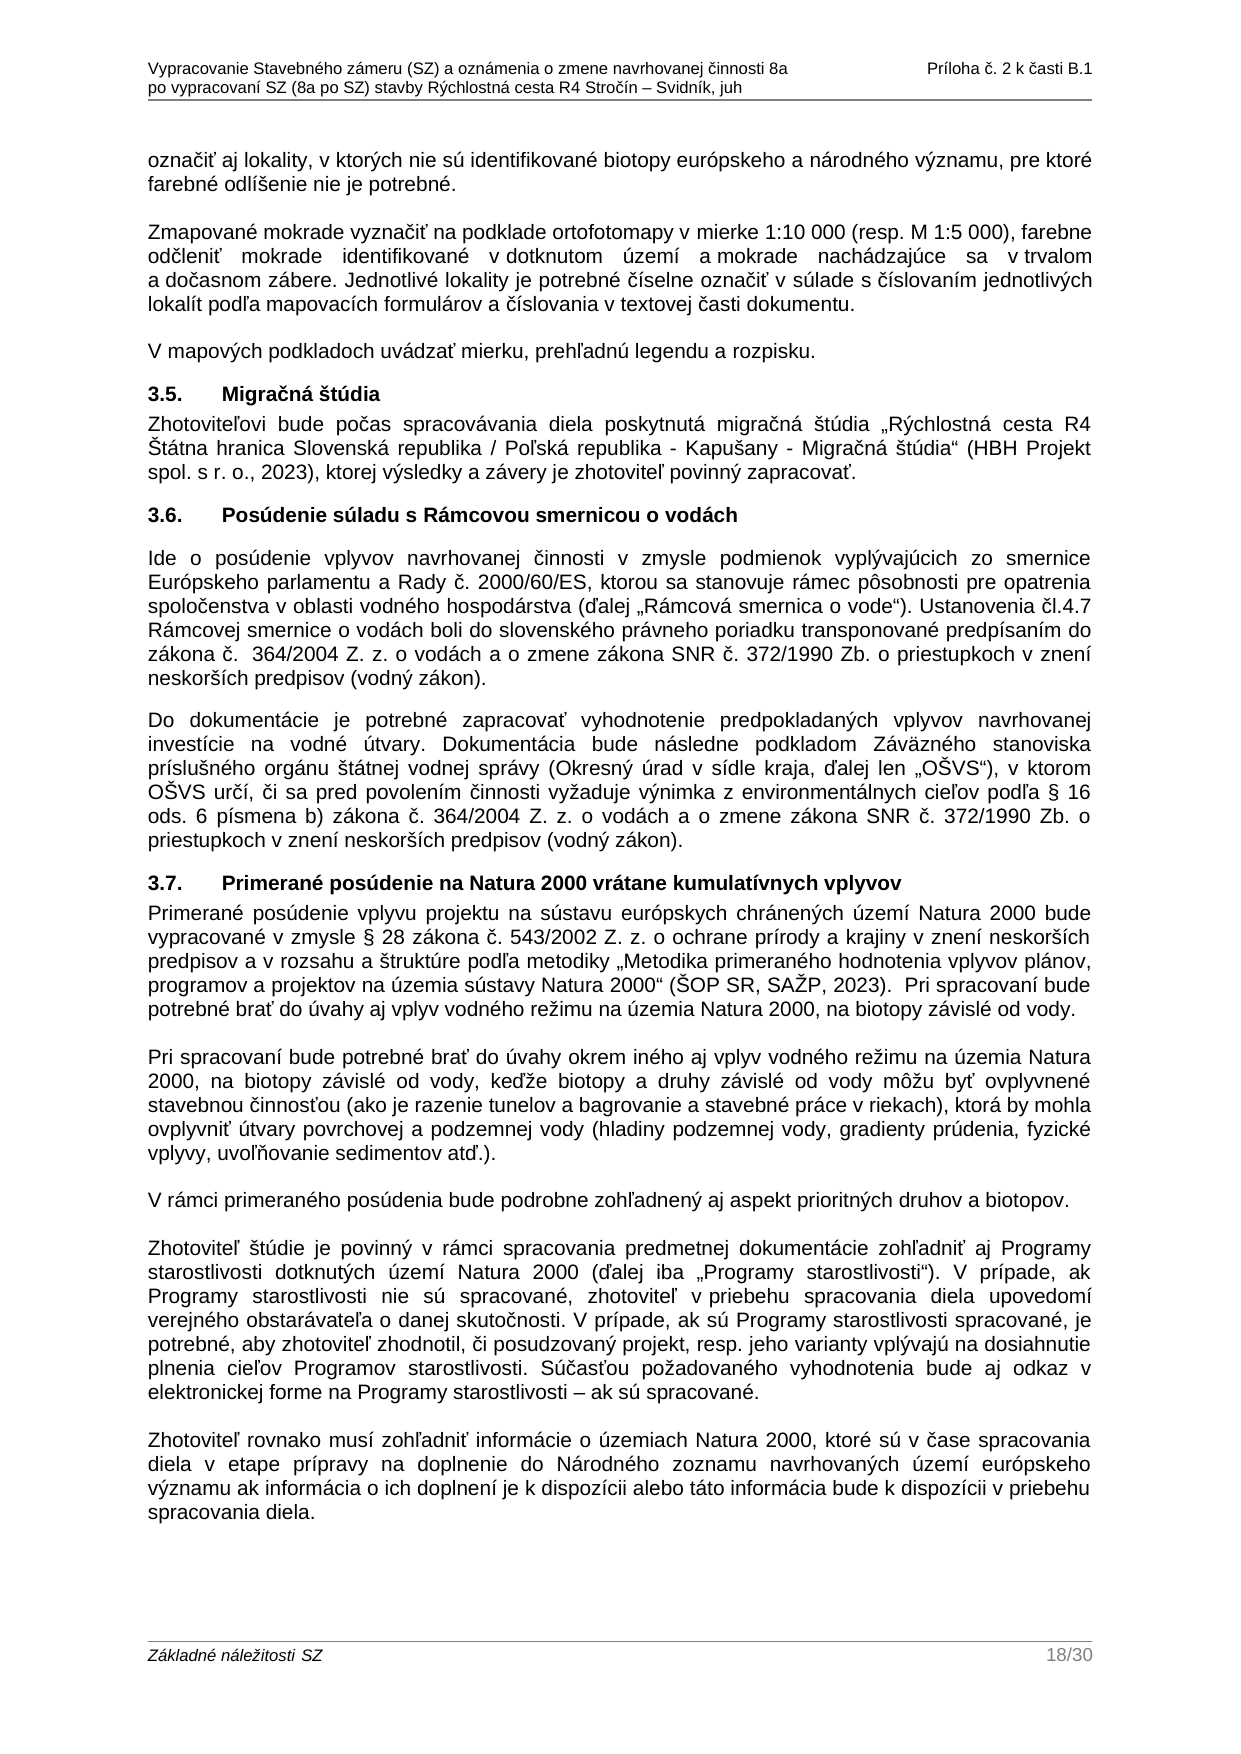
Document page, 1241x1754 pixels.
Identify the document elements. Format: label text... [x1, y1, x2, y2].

text Pri spracovaní bude potrebné brať do úvahy okrem iného aj vplyv vodného režimu na územia Natura 2000, na biotopy závislé od vody, keďže biotopy a druhy závislé od vody môžu byť ovplyvnené stavebnou činnosťou (ako je razenie tunelov a bagrovanie a stavebné práce v riekach), ktorá by mohla ovplyvniť útvary povrchovej a podzemnej vody (hladiny podzemnej vody, gradienty prúdenia, fyzické vplyvy, uvoľňovanie sedimentov atď.). [148, 1044, 1092, 1164]
text Do dokumentácie je potrebné zapracovať vyhodnotenie predpokladaných vplyvov navrhovanej investície na vodné útvary. Dokumentácia bude následne podkladom Záväzného stanoviska príslušného orgánu štátnej vodnej správy (Okresný úrad v sídle kraja, ďalej len „OŠVS“), v ktorom OŠVS určí, či sa pred povolením činnosti vyžaduje výnimka z environmentálnych cieľov podľa § 16 ods. 6 písmena b) zákona č. 364/2004 Z. z. o vodách a o zmene zákona SNR č. 372/1990 Zb. o priestupkoch v znení neskorších predpisov (vodný zákon). [148, 708, 1092, 852]
list Posúdenie súladu s Rámcovou smernicou o vodách [148, 503, 1092, 527]
list Primerané posúdenie na Natura 2000 vrátane kumulatívnych vplyvov [148, 871, 1092, 894]
text V mapových podkladoch uvádzať mierku, prehľadnú legendu a rozpisku. [148, 339, 1092, 363]
text Ide o posúdenie vplyvov navrhovanej činnosti v zmysle podmienok vyplývajúcich zo smernice Európskeho parlamentu a Rady č. 2000/60/ES, ktorou sa stanovuje rámec pôsobnosti pre opatrenia spoločenstva v oblasti vodného hospodárstva (ďalej „Rámcová smernica o vode“). Ustanovenia čl.4.7 Rámcovej smernice o vodách boli do slovenského právneho poriadku transponované predpísaním do zákona č. 364/2004 Z. z. o vodách a o zmene zákona SNR č. 372/1990 Zb. o priestupkoch v znení neskorších predpisov (vodný zákon). [148, 546, 1092, 689]
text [148, 148, 1092, 196]
text Primerané posúdenie vplyvu projektu na sústavu európskych chránených území Natura 2000 bude vypracované v zmysle § 28 zákona č. 543/2002 Z. z. o ochrane prírody a krajiny v znení neskorších predpisov a v rozsahu a štruktúre podľa metodiky „Metodika primeraného hodnotenia vplyvov plánov, programov a projektov na územia sústavy Natura 2000“ (ŠOP SR, SAŽP, 2023). Pri spracovaní bude potrebné brať do úvahy aj vplyv vodného režimu na územia Natura 2000, na biotopy závislé od vody. [148, 901, 1092, 1021]
text Zhotoviteľ štúdie je povinný v rámci spracovania predmetnej dokumentácie zohľadniť aj Programy starostlivosti dotknutých území Natura 2000 (ďalej iba „Programy starostlivosti“). V prípade, ak Programy starostlivosti nie sú spracované, zhotoviteľ v priebehu spracovania diela upovedomí verejného obstarávateľa o danej skutočnosti. V prípade, ak sú Programy starostlivosti spracované, je potrebné, aby zhotoviteľ zhodnotil, či posudzovaný projekt, resp. jeho varianty vplývajú na dosiahnutie plnenia cieľov Programov starostlivosti. Súčasťou požadovaného vyhodnotenia bude aj odkaz v elektronickej forme na Programy starostlivosti – ak sú spracované. [148, 1236, 1092, 1404]
list Migračná štúdia [148, 382, 1092, 406]
text Zhotoviteľovi bude počas spracovávania diela poskytnutá migračná štúdia „Rýchlostná cesta R4 Štátna hranica Slovenská republika / Poľská republika - Kapušany - Migračná štúdia“ (HBH Projekt spol. s r. o., 2023), ktorej výsledky a závery je zhotoviteľ povinný zapracovať. [148, 412, 1092, 484]
text Zmapované mokrade vyznačiť na podklade ortofotomapy v mierke 1:10 000 (resp. M 1:5 000), farebne odčleniť mokrade identifikované v dotknutom území a mokrade nachádzajúce sa v trvalom a dočasnom zábere. Jednotlivé lokality je potrebné číselne označiť v súlade s číslovaním jednotlivých lokalít podľa mapovacích formulárov a číslovania v textovej časti dokumentu. [148, 219, 1092, 315]
text V rámci primeraného posúdenia bude podrobne zohľadnený aj aspekt prioritných druhov a biotopov. [148, 1188, 1092, 1212]
text Zhotoviteľ rovnako musí zohľadniť informácie o územiach Natura 2000, ktoré sú v čase spracovania diela v etape prípravy na doplnenie do Národného zoznamu navrhovaných území európskeho významu ak informácia o ich doplnení je k dispozícii alebo táto informácia bude k dispozícii v priebehu spracovania diela. [148, 1428, 1092, 1524]
